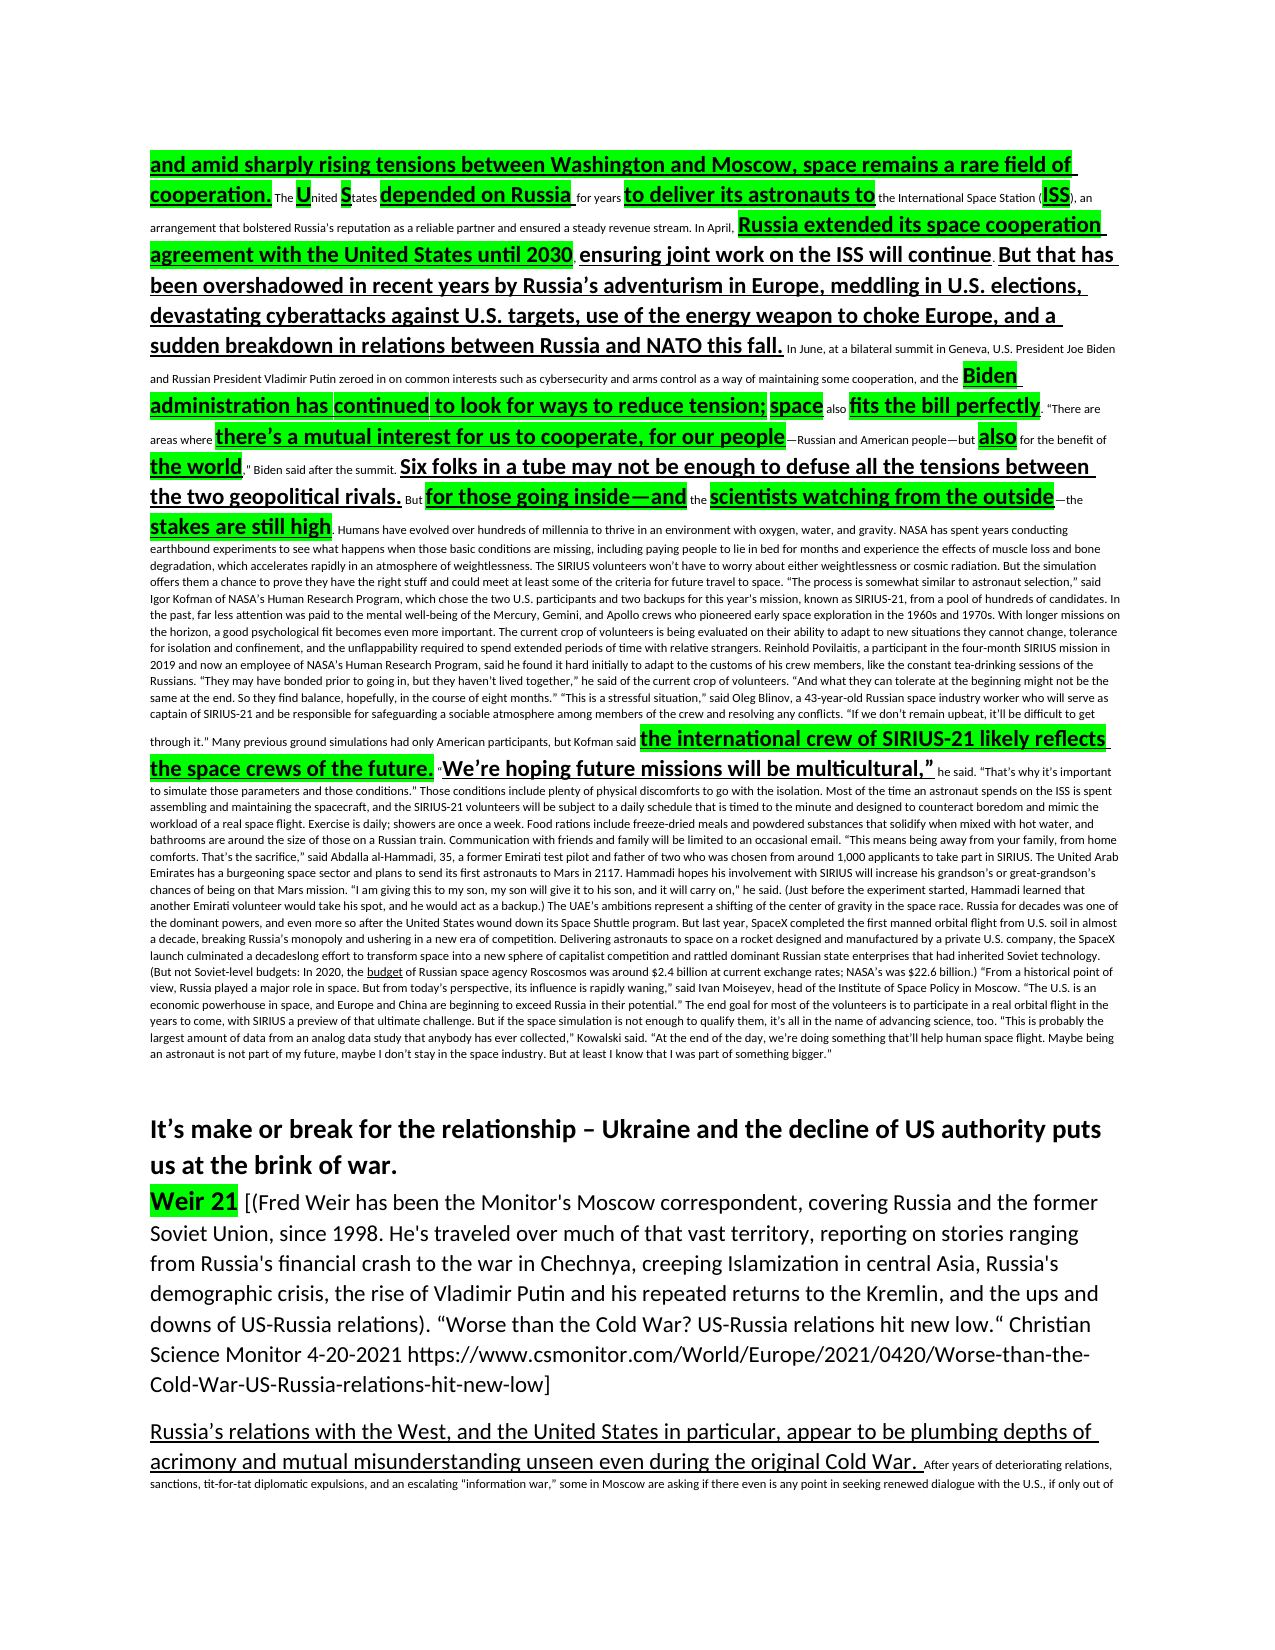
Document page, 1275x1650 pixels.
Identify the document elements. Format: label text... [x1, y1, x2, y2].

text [150, 150, 1125, 1062]
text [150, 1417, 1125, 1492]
text Weir 21 [(Fred Weir has been the Monitor's Moscow correspondent, covering Russia and the former Soviet Union, since 1998. He's traveled over much of that vast territory, reporting on stories ranging from Russia's financial crash to the war in Chechnya, creeping Islamization in central Asia, Russia's demographic crisis, the rise of Vladimir Putin and his repeated returns to the Kremlin, and the ups and downs of US-Russia relations). “Worse than the Cold War? US-Russia relations hit new low.“ Christian Science Monitor 4-20-2021 https://www.csmonitor.com/World/Europe/2021/0420/Worse-than-the-Cold-War-US-Russia-relations-hit-new-low] [150, 1184, 1125, 1398]
subtitle It’s make or break for the relationship – Ukraine and the decline of US authority puts us at the brink of war. [150, 1113, 1125, 1181]
